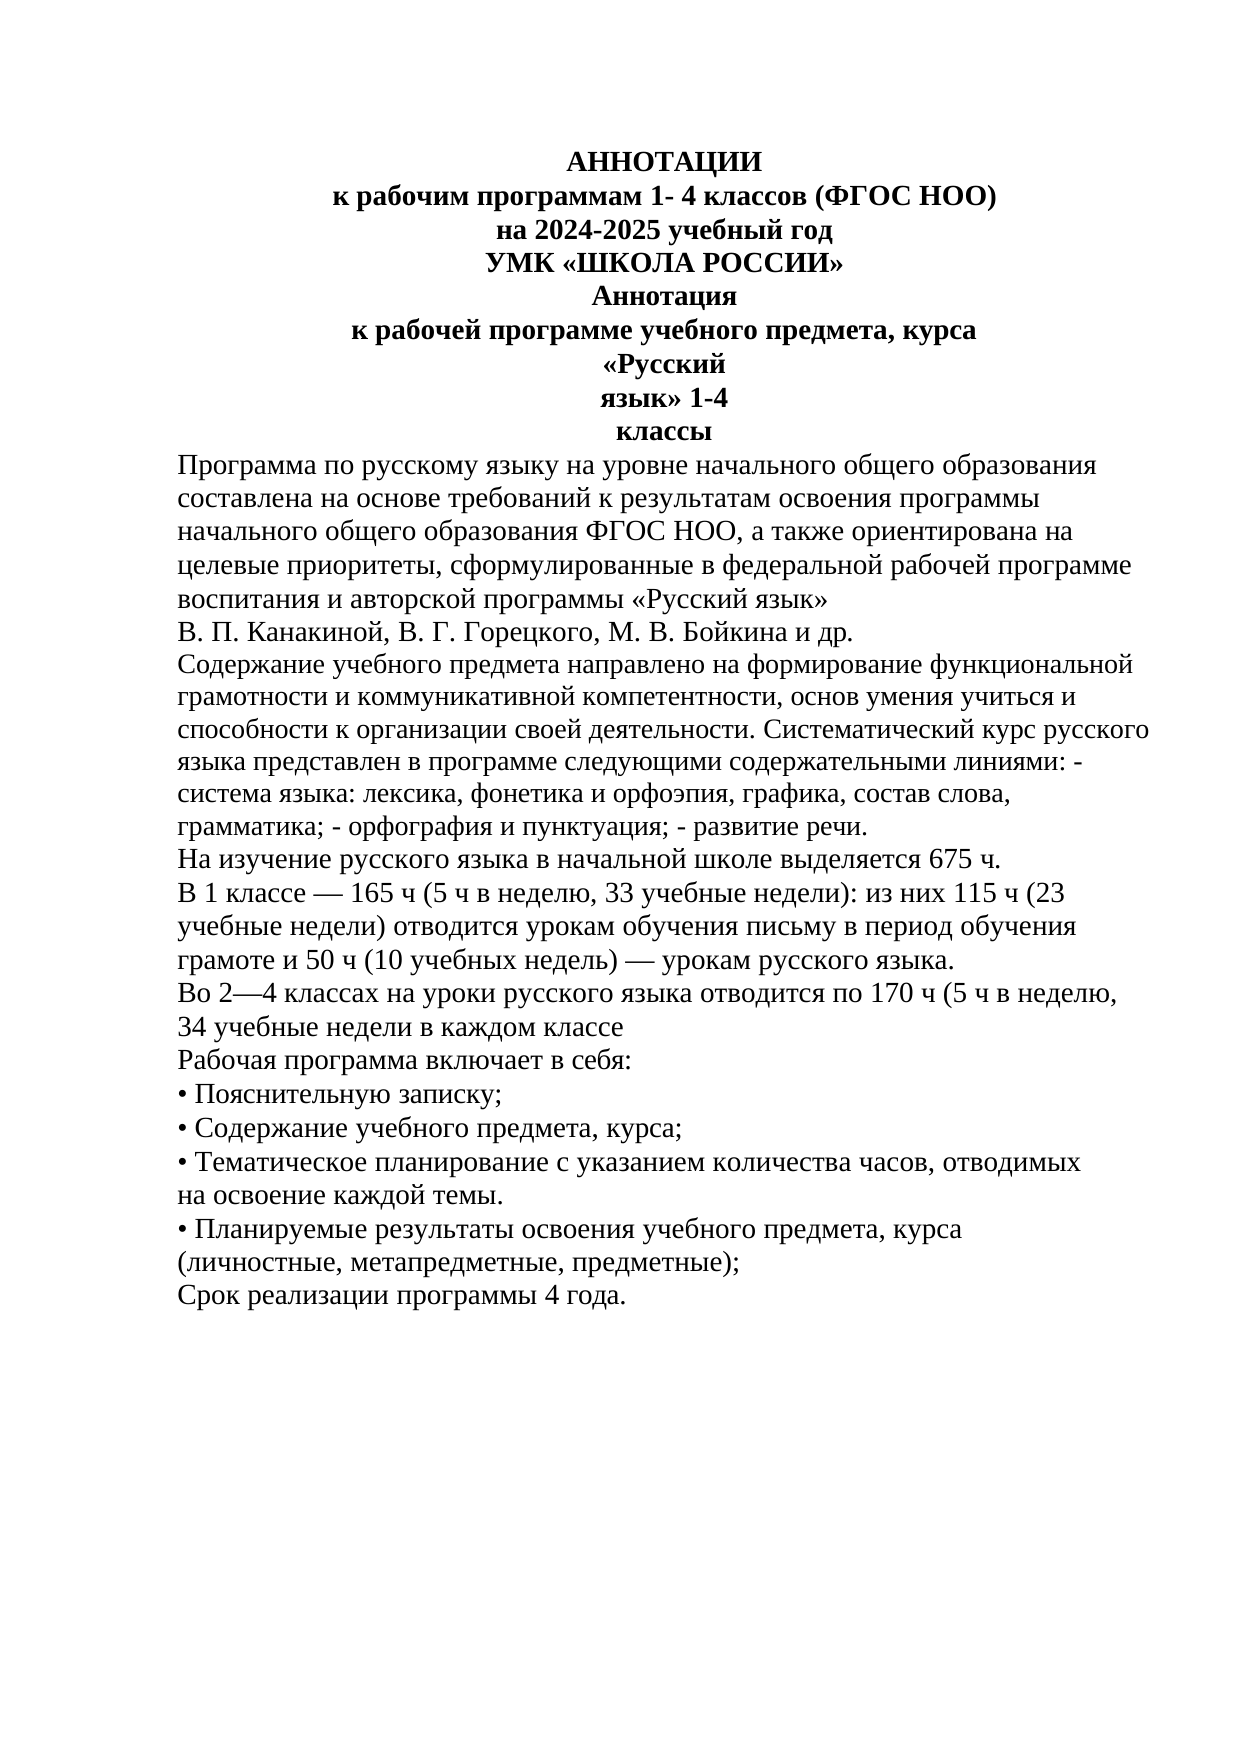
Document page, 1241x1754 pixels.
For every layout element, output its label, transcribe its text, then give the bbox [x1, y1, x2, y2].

list Тематическое планирование с указанием количества часов, отводимых на освоение каждой темы. [177, 1144, 1116, 1211]
list Содержание учебного предмета, курса; [177, 1110, 1163, 1143]
list Планируемые результаты освоения учебного предмета, курса (личностные, метапредметные, предметные); [177, 1211, 1135, 1278]
text Во 2—4 классах на уроки русского языка отводится по 170 ч (5 ч в неделю, 34 учебные недели в каждом классе [177, 976, 1139, 1043]
text Программа по русскому языку на уровне начального общего образования составлена на основе требований к результатам освоения программы [177, 447, 1163, 514]
text УМК «ШКОЛА РОССИИ» [321, 246, 1008, 279]
text к рабочим программам 1- 4 классов (ФГОС НОО) на 2024-2025 учебный год [321, 178, 1008, 246]
text Аннотация [321, 279, 1008, 313]
text грамматика; - орфография и пунктуация; - развитие речи. [177, 809, 1163, 841]
text Рабочая программа включает в себя: [177, 1043, 1163, 1076]
text Срок реализации программы 4 года. [177, 1278, 1163, 1311]
text «Русский язык» 1-4 классы [558, 346, 770, 447]
text В. П. Канакиной, В. Г. Горецкого, М. В. Бойкина и др. [177, 614, 1163, 648]
text способности к организации своей деятельности. Систематический курс русского языка представлен в программе следующими содержательными линиями: - система языка: лексика, фонетика и орфоэпия, графика, состав слова, [177, 712, 1163, 809]
text к рабочей программе учебного предмета, курса [321, 313, 1007, 346]
text Содержание учебного предмета направлено на формирование функциональной грамотности и коммуникативной компетентности, основ умения учиться и [177, 648, 1139, 711]
text На изучение русского языка в начальной школе выделяется 675 ч. [177, 841, 1163, 875]
text целевые приоритеты, сформулированные в федеральной рабочей программе воспитания и авторской программы «Русский язык» [177, 547, 1163, 614]
text АННОТАЦИИ [321, 145, 1008, 178]
list Пояснительную записку; [177, 1076, 1163, 1110]
text начального общего образования ФГОС НОО, а также ориентирована на [177, 514, 1163, 547]
text В 1 классе — 165 ч (5 ч в неделю, 33 учебные недели): из них 115 ч (23 учебные недели) отводится урокам обучения письму в период обучения грамоте и 50 ч (10 учебных недель) — урокам русского языка. [177, 875, 1163, 976]
